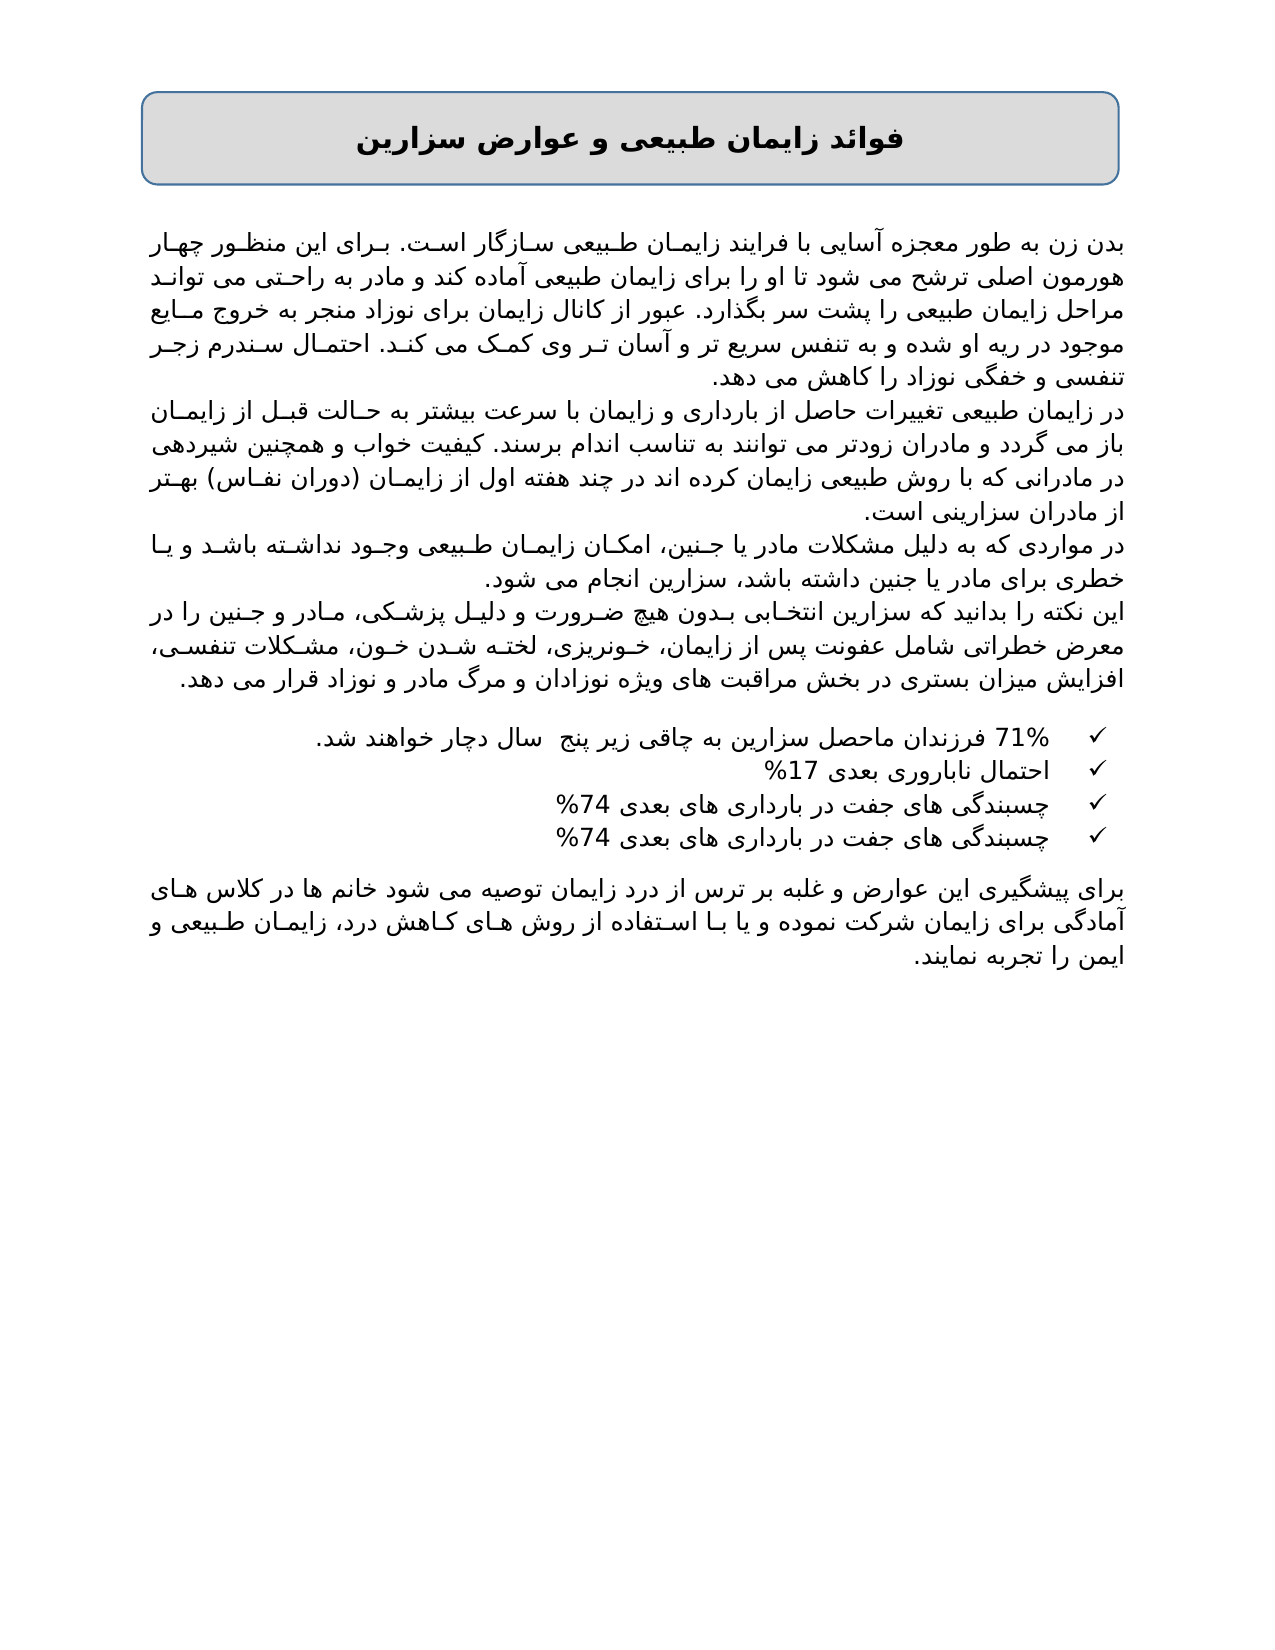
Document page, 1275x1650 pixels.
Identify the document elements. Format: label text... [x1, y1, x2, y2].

list 71% فرزندان ماحصل سزارین به چاقی زیر پنج سال دچار خواهند شد. [150, 723, 1087, 752]
text در مواردی که به دلیل مشکلات مادر یا جنین، امکان زایمان طبیعی وجود نداشته باشد و یا خطری برای مادر یا جنین داشته باشد، سزارین انجام می شود. [150, 530, 1125, 593]
text برای پیشگیری این عوارض و غلبه بر ترس از درد زایمان توصیه می شود خانم ها در کلاس های آمادگی برای زایمان شرکت نموده و یا با استفاده از روش های کاهش درد، زایمان طبیعی و ایمن را تجربه نمایند. [150, 874, 1125, 970]
text در زایمان طبیعی تغییرات حاصل از بارداری و زایمان با سرعت بیشتر به حالت قبل از زایمان باز می گردد و مادران زودتر می توانند به تناسب اندام برسند. کیفیت خواب و همچنین شیردهی در مادرانی که با روش طبیعی زایمان کرده اند در چند هفته اول از زایمان (دوران نفاس) بهتر از مادران سزارینی است. [150, 396, 1125, 526]
text این نکته را بدانید که سزارین انتخابی بدون هیچ ضرورت و دلیل پزشکی، مادر و جنین را در معرض خطراتی شامل عفونت پس از زایمان، خونریزی، لخته شدن خون، مشکلات تنفسی، افزایش میزان بستری در بخش مراقبت های ویژه نوزادان و مرگ مادر و نوزاد قرار می دهد. [150, 597, 1125, 693]
list چسبندگی های جفت در بارداری های بعدی 74% [150, 790, 1087, 819]
list چسبندگی های جفت در بارداری های بعدی 74% [150, 823, 1087, 853]
list احتمال ناباروری بعدی 17% [150, 756, 1087, 786]
text بدن زن به طور معجزه آسایی با فرایند زایمان طبیعی سازگار است. برای این منظور چهار هورمون اصلی ترشح می شود تا او را برای زایمان طبیعی آماده کند و مادر به راحتی می تواند مراحل زایمان طبیعی را پشت سر بگذارد. عبور از کانال زایمان برای نوزاد منجر به خروج مایع موجود در ریه او شده و به تنفس سریع تر و آسان تر وی کمک می کند. احتمال سندرم زجر تنفسی و خفگی نوزاد را کاهش می دهد. [150, 228, 1125, 392]
